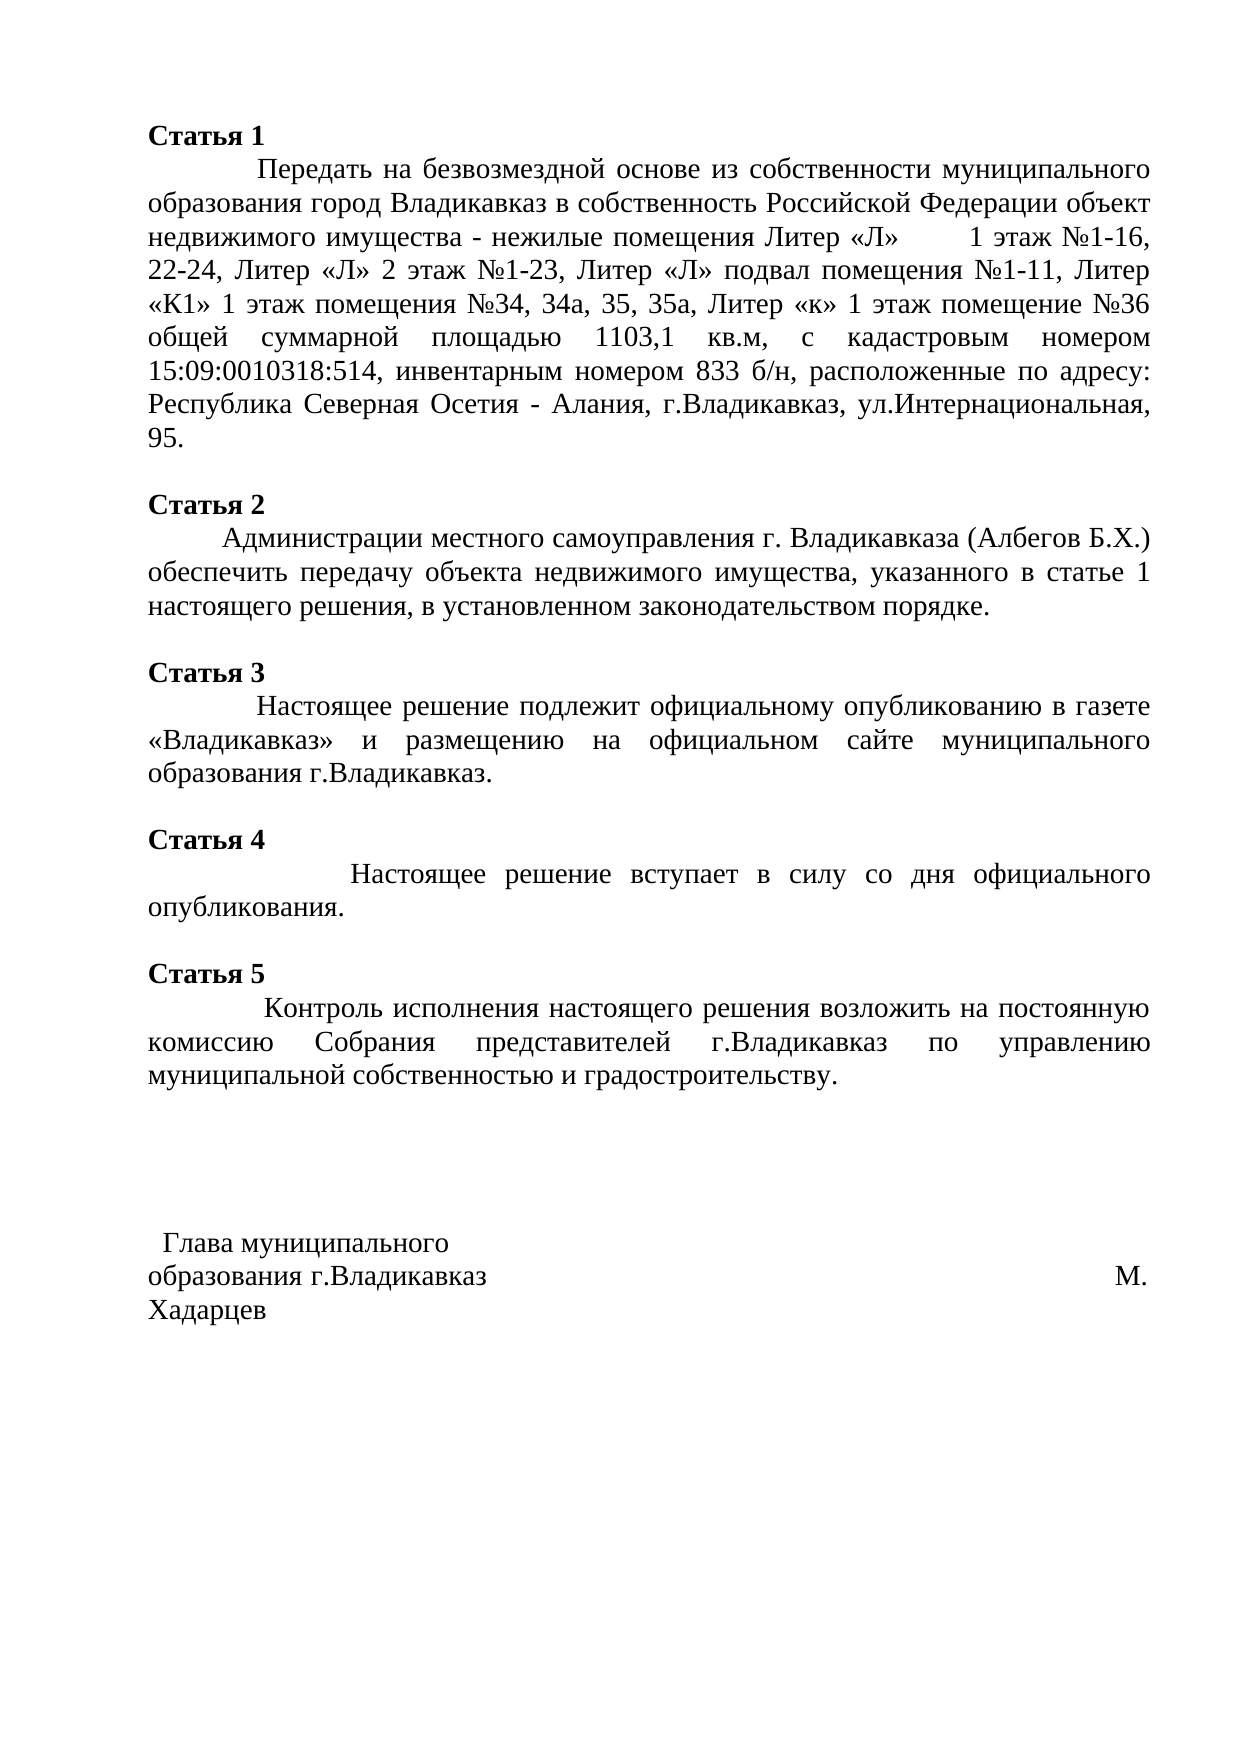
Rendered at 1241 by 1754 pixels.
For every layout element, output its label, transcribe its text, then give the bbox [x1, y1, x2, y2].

text Настоящее решение подлежит официальному опубликованию в газете «Владикавказ» и размещению на официальном сайте муниципального образования г.Владикавказ. [148, 688, 1152, 789]
text Глава муниципального образования г.Владикавказ М. Хадарцев [148, 1225, 1152, 1326]
text Контроль исполнения настоящего решения возложить на постоянную комиссию Собрания представителей г.Владикавказ по управлению муниципальной собственностью и градостроительству. [148, 990, 1152, 1091]
text Администрации местного самоуправления г. Владикавказа (Албегов Б.Х.) обеспечить передачу объекта недвижимого имущества, указанного в статье 1 настоящего решения, в установленном законодательством порядке. [148, 521, 1152, 621]
text Статья 1 [148, 118, 1152, 152]
text Статья 4 [148, 822, 1152, 856]
text Передать на безвозмездной основе из собственности муниципального образования город Владикавказ в собственность Российской Федерации объект недвижимого имущества - нежилые помещения Литер «Л» 1 этаж №1-16, 22-24, Литер «Л» 2 этаж №1-23, Литер «Л» подвал помещения №1-11, Литер «К1» 1 этаж помещения №34, 34а, 35, 35а, Литер «к» 1 этаж помещение №36 общей суммарной площадью 1103,1 кв.м, с кадастровым номером 15:09:0010318:514, инвентарным номером 833 б/н, расположенные по адресу: Республика Северная Осетия - Алания, г.Владикавказ, ул.Интернациональная, 95. [148, 152, 1152, 453]
text Статья 5 [148, 957, 1152, 990]
text Статья 2 [148, 487, 1152, 521]
text Настоящее решение вступает в силу со дня официального опубликования. [148, 856, 1152, 923]
text Статья 3 [148, 655, 1152, 688]
